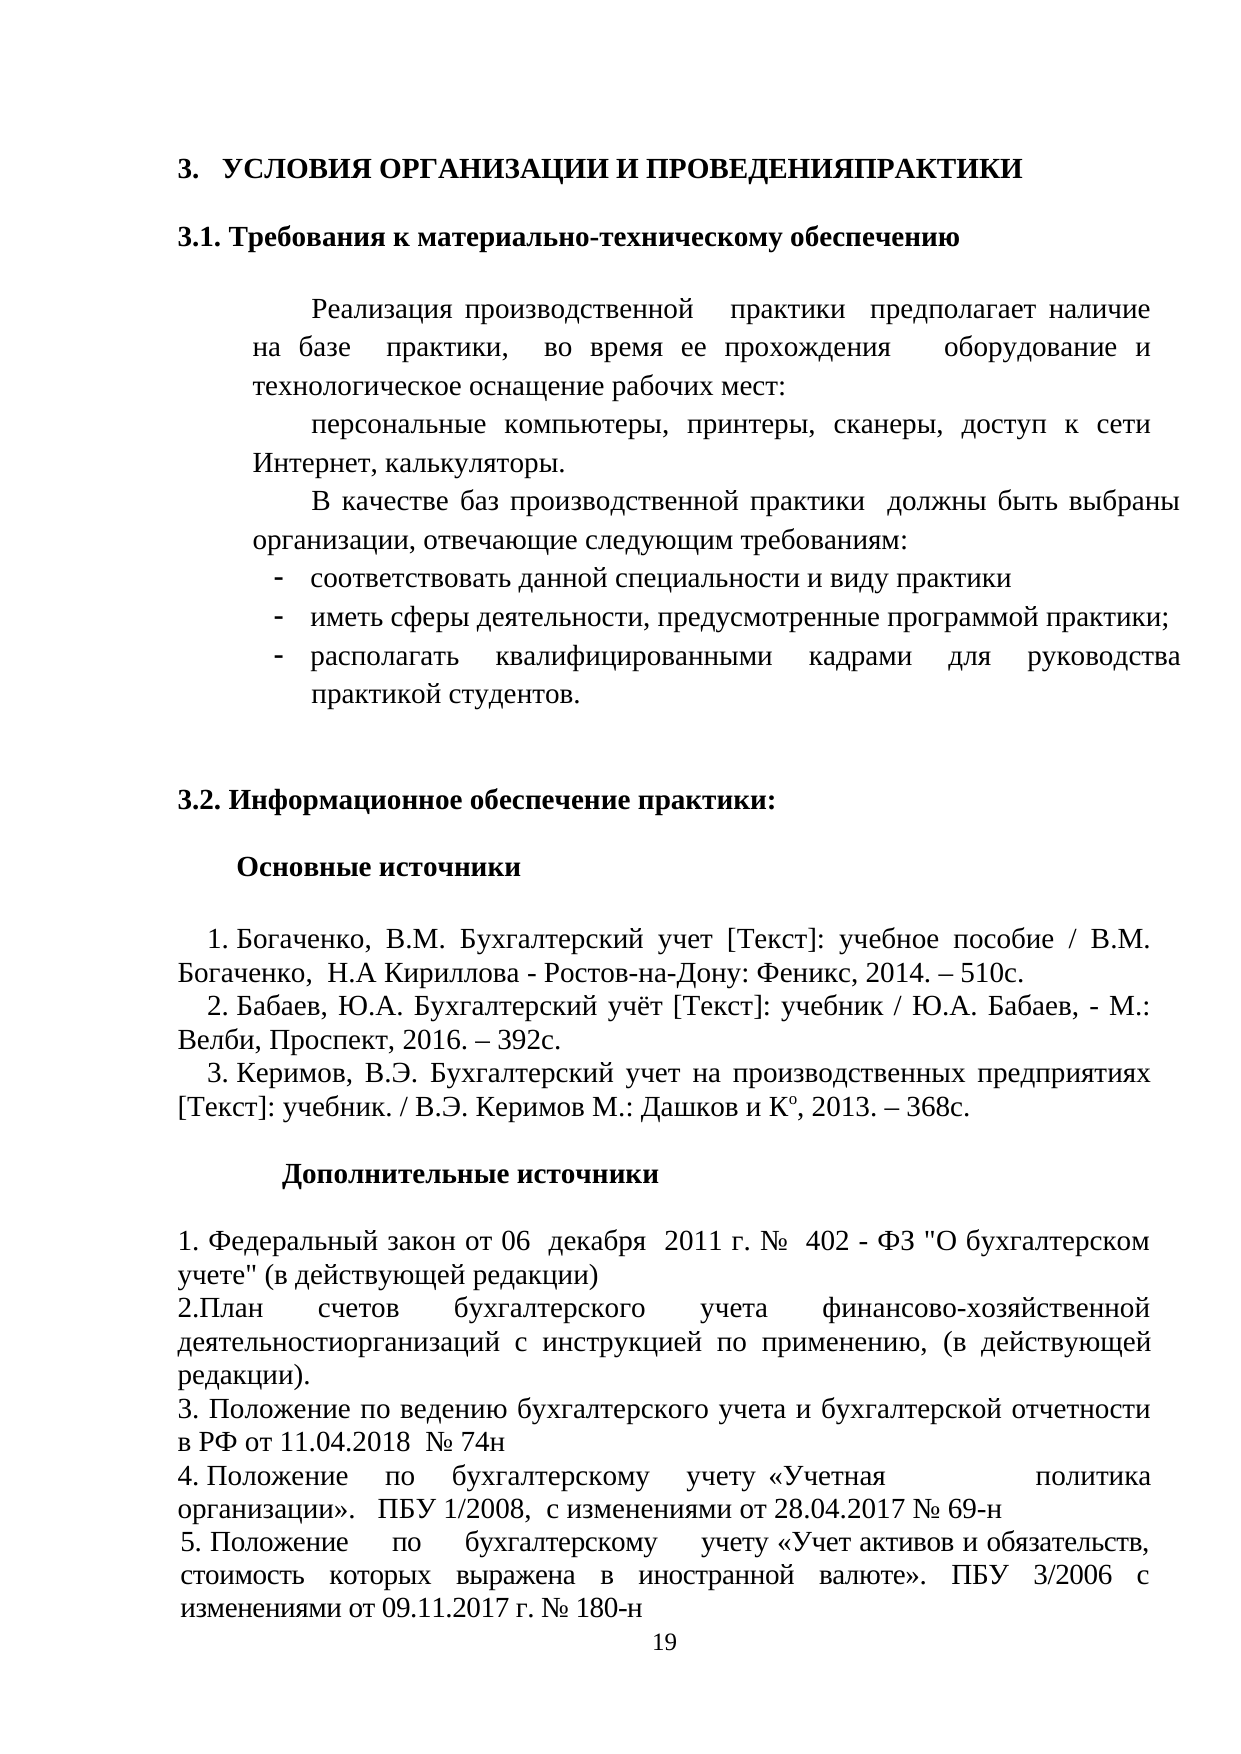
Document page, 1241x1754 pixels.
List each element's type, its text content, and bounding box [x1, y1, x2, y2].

text 4. Положение по бухгалтерскому учету «Учетная политика организации». ПБУ 1/2008, с изменениями от 28.04.2017 № 69-н [177, 1458, 1152, 1525]
text Основные источники [236, 849, 1152, 883]
list располагать квалифицированными кадрами для руководства практикой студентов. [274, 638, 1181, 710]
list иметь сферы деятельности, предусмотренные программой практики; [274, 599, 1181, 633]
list УСЛОВИЯ ОРГАНИЗАЦИИ И ПРОВЕДЕНИЯПРАКТИКИ [177, 152, 1152, 185]
text 3.2. Информационное обеспечение практики: [177, 782, 1152, 816]
list Бабаев, Ю.А. Бухгалтерский учёт [Текст]: учебник / Ю.А. Бабаев, - М.: Велби, Проспект, 2016. – 392с. [177, 988, 1152, 1056]
list соответствовать данной специальности и виду практики [274, 561, 1181, 594]
text персональные компьютеры, принтеры, сканеры, доступ к сети Интернет, калькуляторы. [252, 406, 1152, 478]
text В качестве баз производственной практики должны быть выбраны организации, отвечающие следующим требованиям: [252, 483, 1181, 556]
text Реализация производственной практики предполагает наличие на базе практики, во время ее прохождения оборудование и технологическое оснащение рабочих мест: [252, 291, 1152, 401]
list Богаченко, В.М. Бухгалтерский учет [Текст]: учебное пособие / В.М. Богаченко, Н.А Кириллова - Ростов-на-Дону: Феникс, 2014. – 510с. [177, 921, 1152, 988]
list Керимов, В.Э. Бухгалтерский учет на производственных предприятиях [Текст]: учебник. / В.Э. Керимов М.: Дашков и Ко, 2013. – 368с. [177, 1056, 1152, 1123]
text 3.1. Требования к материально-техническому обеспечению [177, 219, 1152, 252]
text 2.План счетов бухгалтерского учета финансово-хозяйственной деятельностиорганизаций с инструкцией по применению, (в действующей редакции). [177, 1290, 1152, 1391]
text 3. Положение по ведению бухгалтерского учета и бухгалтерской отчетности в РФ от 11.04.2018 № 74н [177, 1391, 1152, 1458]
text 5. Положение по бухгалтерскому учету «Учет активов и обязательств, стоимость которых выражена в иностранной валюте». ПБУ 3/2006 с изменениями от 09.11.2017 г. № 180-н [180, 1525, 1151, 1624]
text Дополнительные источники [252, 1156, 1152, 1190]
text 1. Федеральный закон от 06 декабря 2011 г. № 402 - ФЗ "О бухгалтерском учете" (в действующей редакции) [177, 1223, 1152, 1290]
